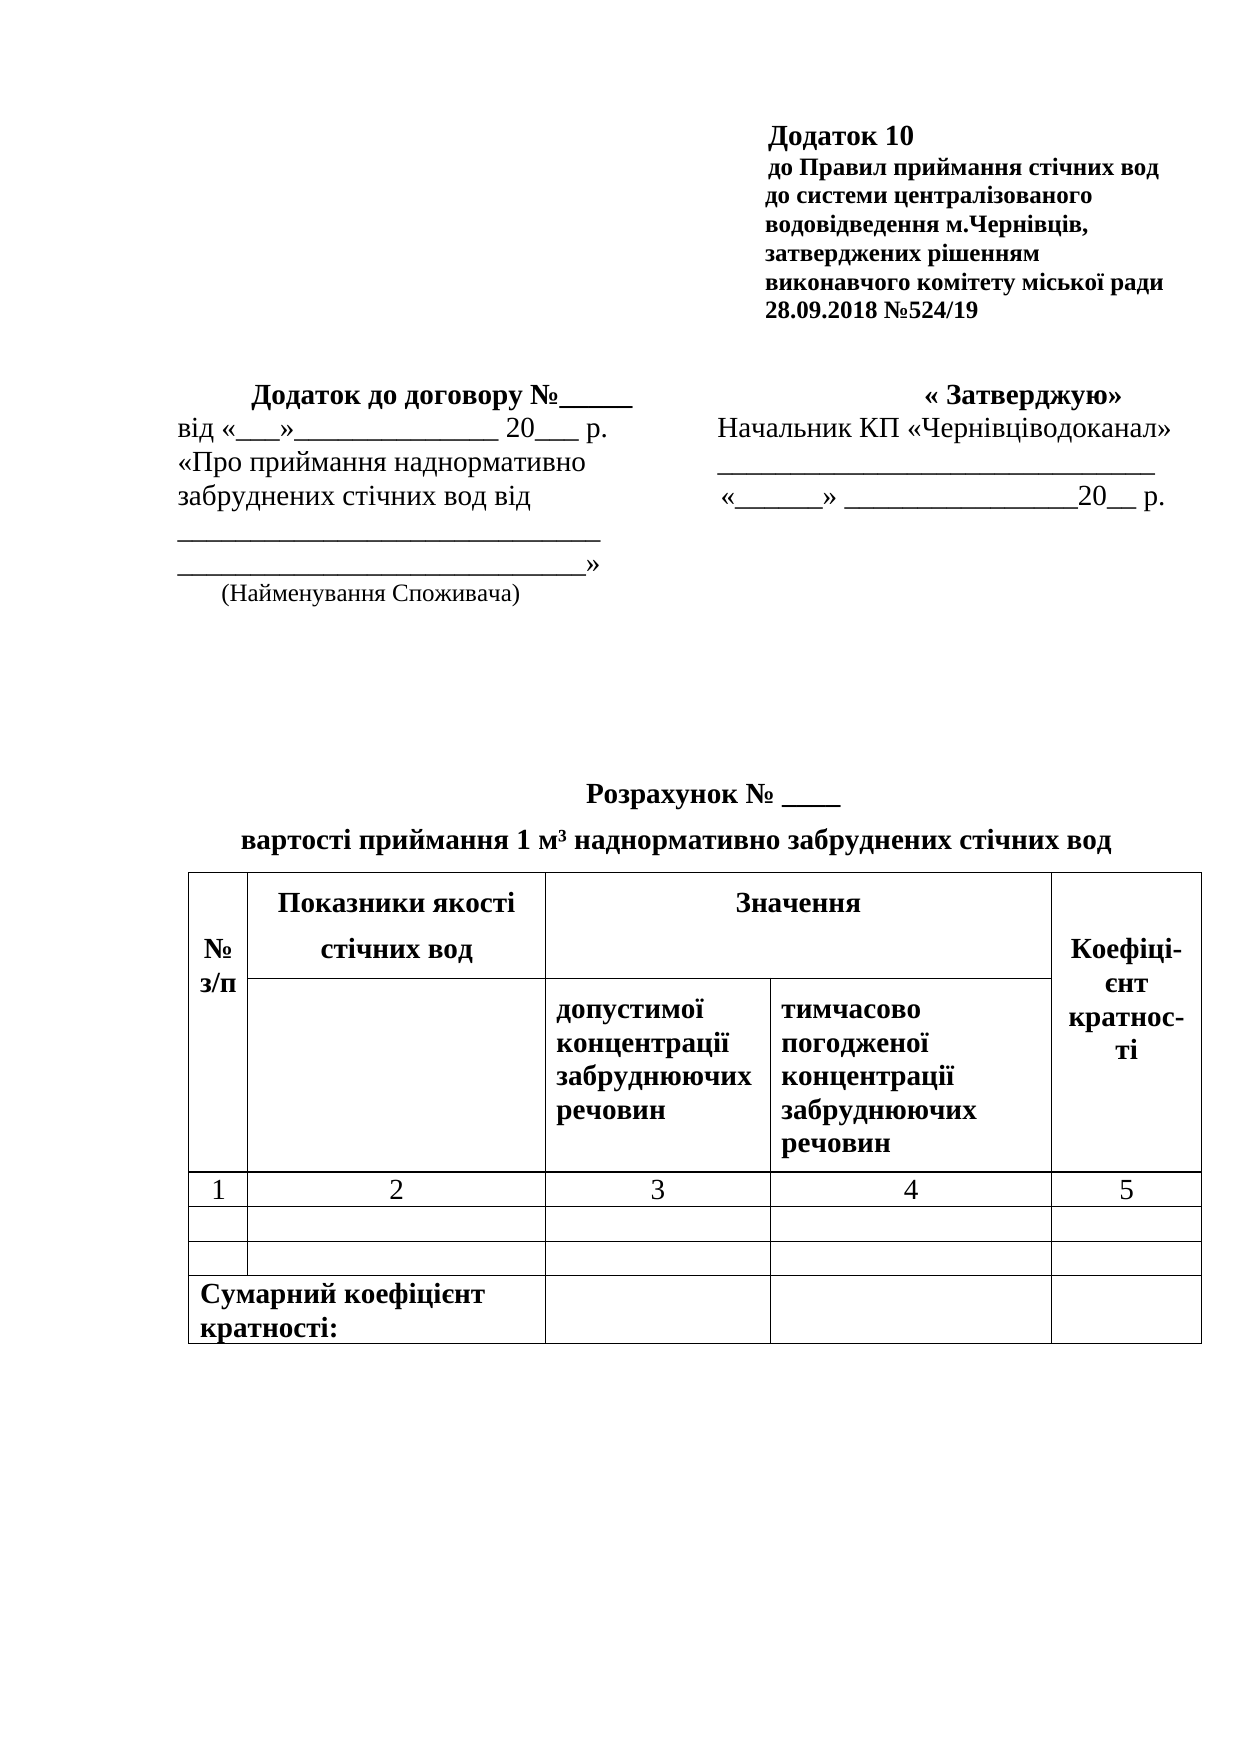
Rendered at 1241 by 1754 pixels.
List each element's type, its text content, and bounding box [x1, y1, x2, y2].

table_cell допустимої концентрації забруднюючих речовин [546, 979, 770, 1171]
table_cell 4 [771, 1173, 1051, 1206]
text вартості приймання наднормативно забруднених стічних вод [177, 822, 1175, 855]
table_cell [771, 1242, 1051, 1275]
text (Найменування Споживача) [177, 578, 1175, 607]
text виконавчого комітету міської ради [177, 267, 1175, 295]
text ____________________________» [177, 545, 1175, 578]
text забруднених стічних вод від «______» ________________20__ р. [177, 478, 1175, 511]
text від «___»______________ 20___ р. Начальник КП «Чернівціводоканал» [177, 411, 1175, 444]
subtitle Розрахунок № ____ [177, 776, 1175, 809]
table_cell Сумарний коефіцієнт кратності: [189, 1276, 545, 1343]
text до Правил приймання стічних вод [177, 152, 1175, 180]
text _____________________________ [177, 511, 1175, 545]
table_cell [771, 1276, 1051, 1343]
table_header № з/п [189, 873, 247, 1171]
table_cell [1052, 1242, 1201, 1275]
table_cell [546, 1276, 770, 1343]
table_cell [546, 1242, 770, 1275]
table_cell [771, 1207, 1051, 1241]
text Додаток 10 [177, 118, 1175, 152]
text «Про приймання наднормативно ______________________________ [177, 444, 1175, 478]
table_cell [248, 1242, 545, 1275]
table_cell [546, 1207, 770, 1241]
table_cell [189, 1207, 247, 1241]
table_header Значення [546, 873, 1051, 978]
table_cell [248, 1207, 545, 1241]
table_cell 3 [546, 1173, 770, 1206]
table_cell 2 [248, 1173, 545, 1206]
table_cell [189, 1242, 247, 1275]
table_cell [1052, 1207, 1201, 1241]
text до системи централізованого [177, 180, 1175, 209]
table_header Коефіці-єнт кратнос-ті [1052, 873, 1201, 1171]
table_cell тимчасово погодженої концентрації забруднюючих речовин [771, 979, 1051, 1171]
table_cell [1052, 1276, 1201, 1343]
subtitle Додаток до договору №_____ « Затверджую» [177, 377, 1175, 411]
text затверджених рішенням [177, 238, 1175, 267]
text водовідведення м.Чернівців, [177, 209, 1175, 238]
table_cell 5 [1052, 1173, 1201, 1206]
table_cell 1 [189, 1173, 247, 1206]
text 28.09.2018 №524/19 [177, 295, 1175, 324]
table_cell [248, 979, 545, 1171]
table_header Показники якості стічних вод [248, 873, 545, 978]
